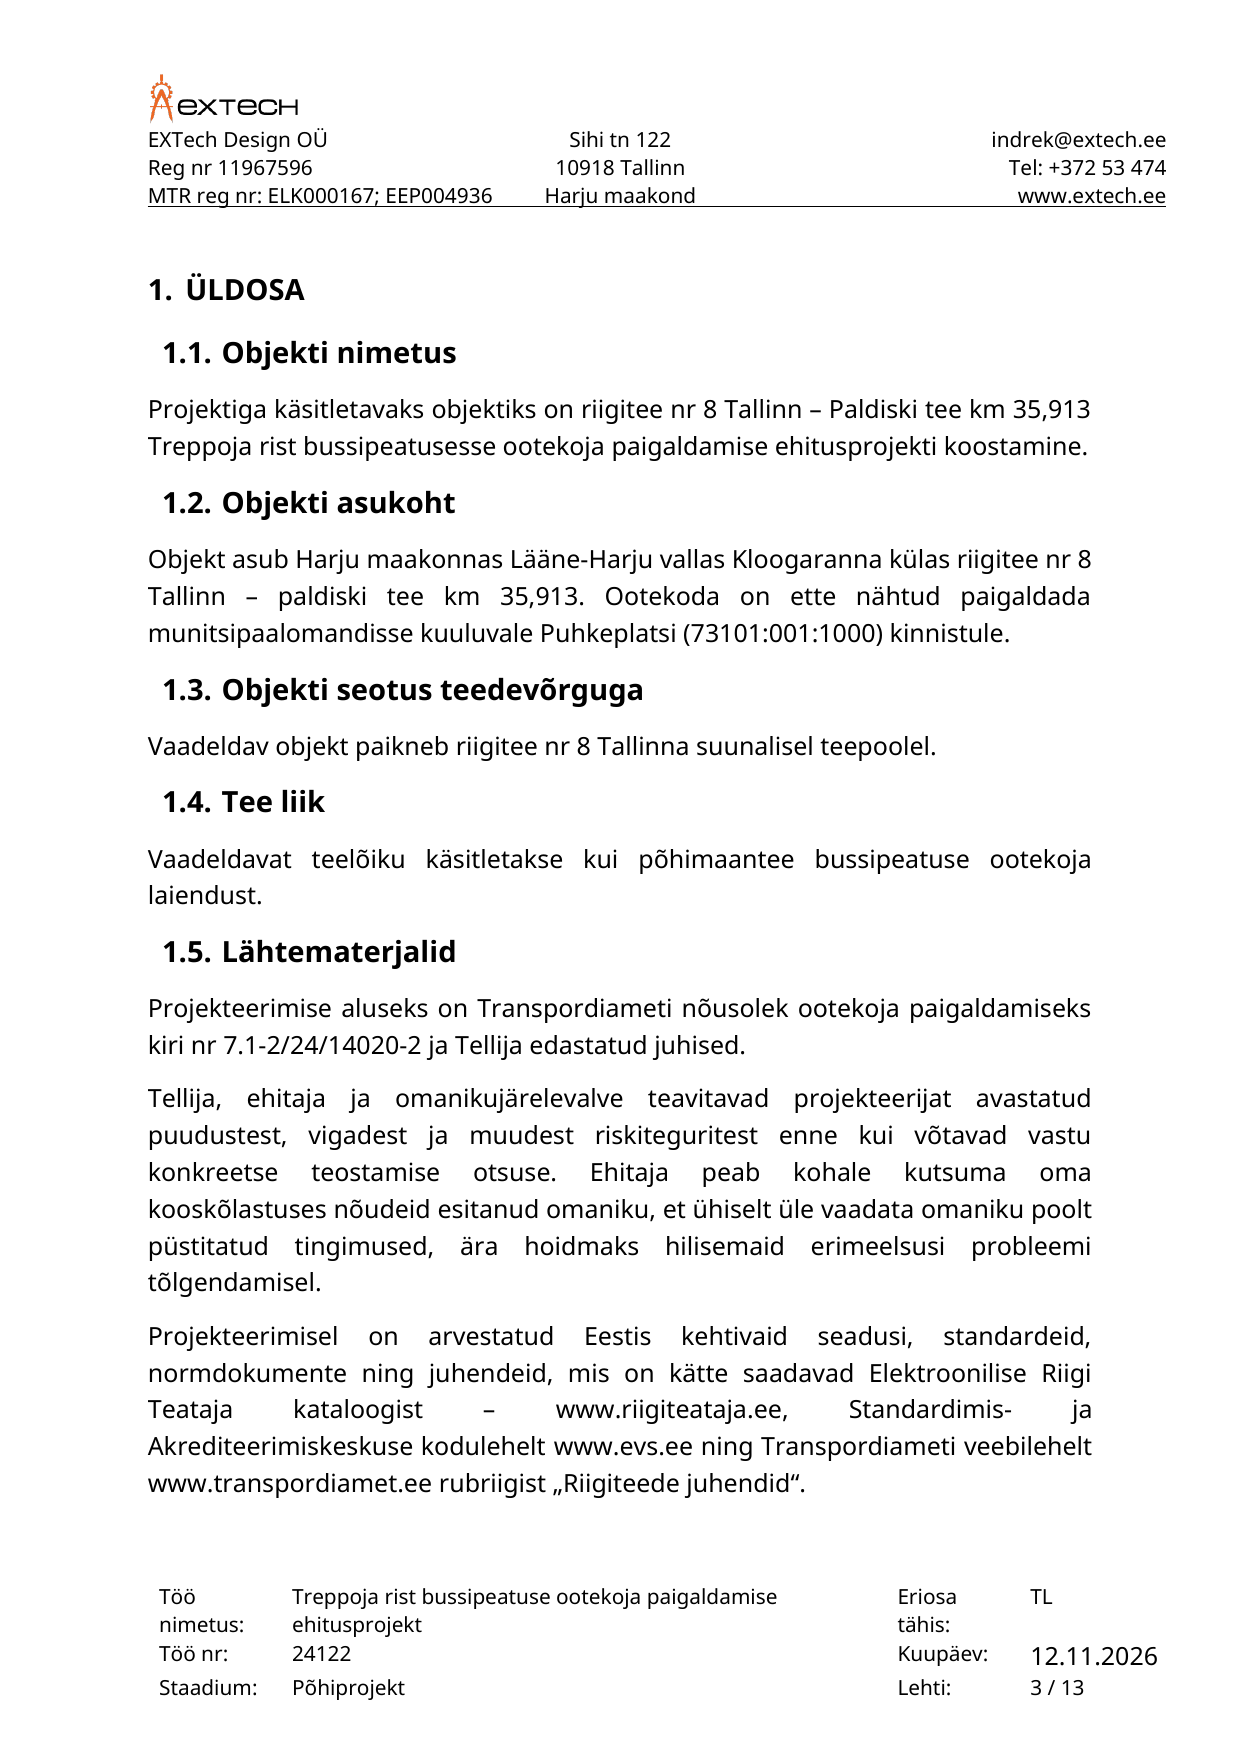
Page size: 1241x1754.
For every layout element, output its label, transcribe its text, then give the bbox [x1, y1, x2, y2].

text Vaadeldav objekt paikneb riigitee nr 8 Tallinna suunalisel teepoolel. [148, 728, 1093, 762]
subtitle Lähtematerjalid [162, 931, 1093, 971]
subtitle Tee liik [162, 782, 1093, 821]
picture [147, 73, 300, 125]
text Objekt asub Harju maakonnas Lääne-Harju vallas Kloogaranna külas riigitee nr 8 Tallinn – paldiski tee km 35,913. Ootekoda on ette nähtud paigaldada munitsipaalomandisse kuuluvale Puhkeplatsi (73101:001:1000) kinnistule. [148, 542, 1093, 649]
text Projektiga käsitletavaks objektiks on riigitee nr 8 Tallinn – Paldiski tee km 35,913 Treppoja rist bussipeatusesse ootekoja paigaldamise ehitusprojekti koostamine. [148, 392, 1093, 463]
subtitle Objekti seotus teedevõrguga [162, 669, 1093, 708]
subtitle ÜLDOSA [148, 269, 1093, 309]
text Projekteerimisel on arvestatud Eestis kehtivaid seadusi, standardeid, normdokumente ning juhendeid, mis on kätte saadavad Elektroonilise Riigi Teataja kataloogist – www.riigiteataja.ee, Standardimis- ja Akrediteerimiskeskuse kodulehelt www.evs.ee ning Transpordiameti veebilehelt www.transpordiamet.ee rubriigist „Riigiteede juhendid“. [148, 1318, 1093, 1499]
text Tellija, ehitaja ja omanikujärelevalve teavitavad projekteerijat avastatud puudustest, vigadest ja muudest riskiteguritest enne kui võtavad vastu konkreetse teostamise otsuse. Ehitaja peab kohale kutsuma oma kooskõlastuses nõudeid esitanud omaniku, et ühiselt üle vaadata omaniku poolt püstitatud tingimused, ära hoidmaks hilisemaid erimeelsusi probleemi tõlgendamisel. [148, 1081, 1093, 1299]
subtitle Objekti nimetus [162, 333, 1093, 372]
text Vaadeldavat teelõiku käsitletakse kui põhimaantee bussipeatuse ootekoja laiendust. [148, 841, 1093, 912]
subtitle Objekti asukoht [162, 482, 1093, 522]
text Projekteerimise aluseks on Transpordiameti nõusolek ootekoja paigaldamiseks kiri nr 7.1-2/24/14020-2 ja Tellija edastatud juhised. [148, 991, 1093, 1062]
